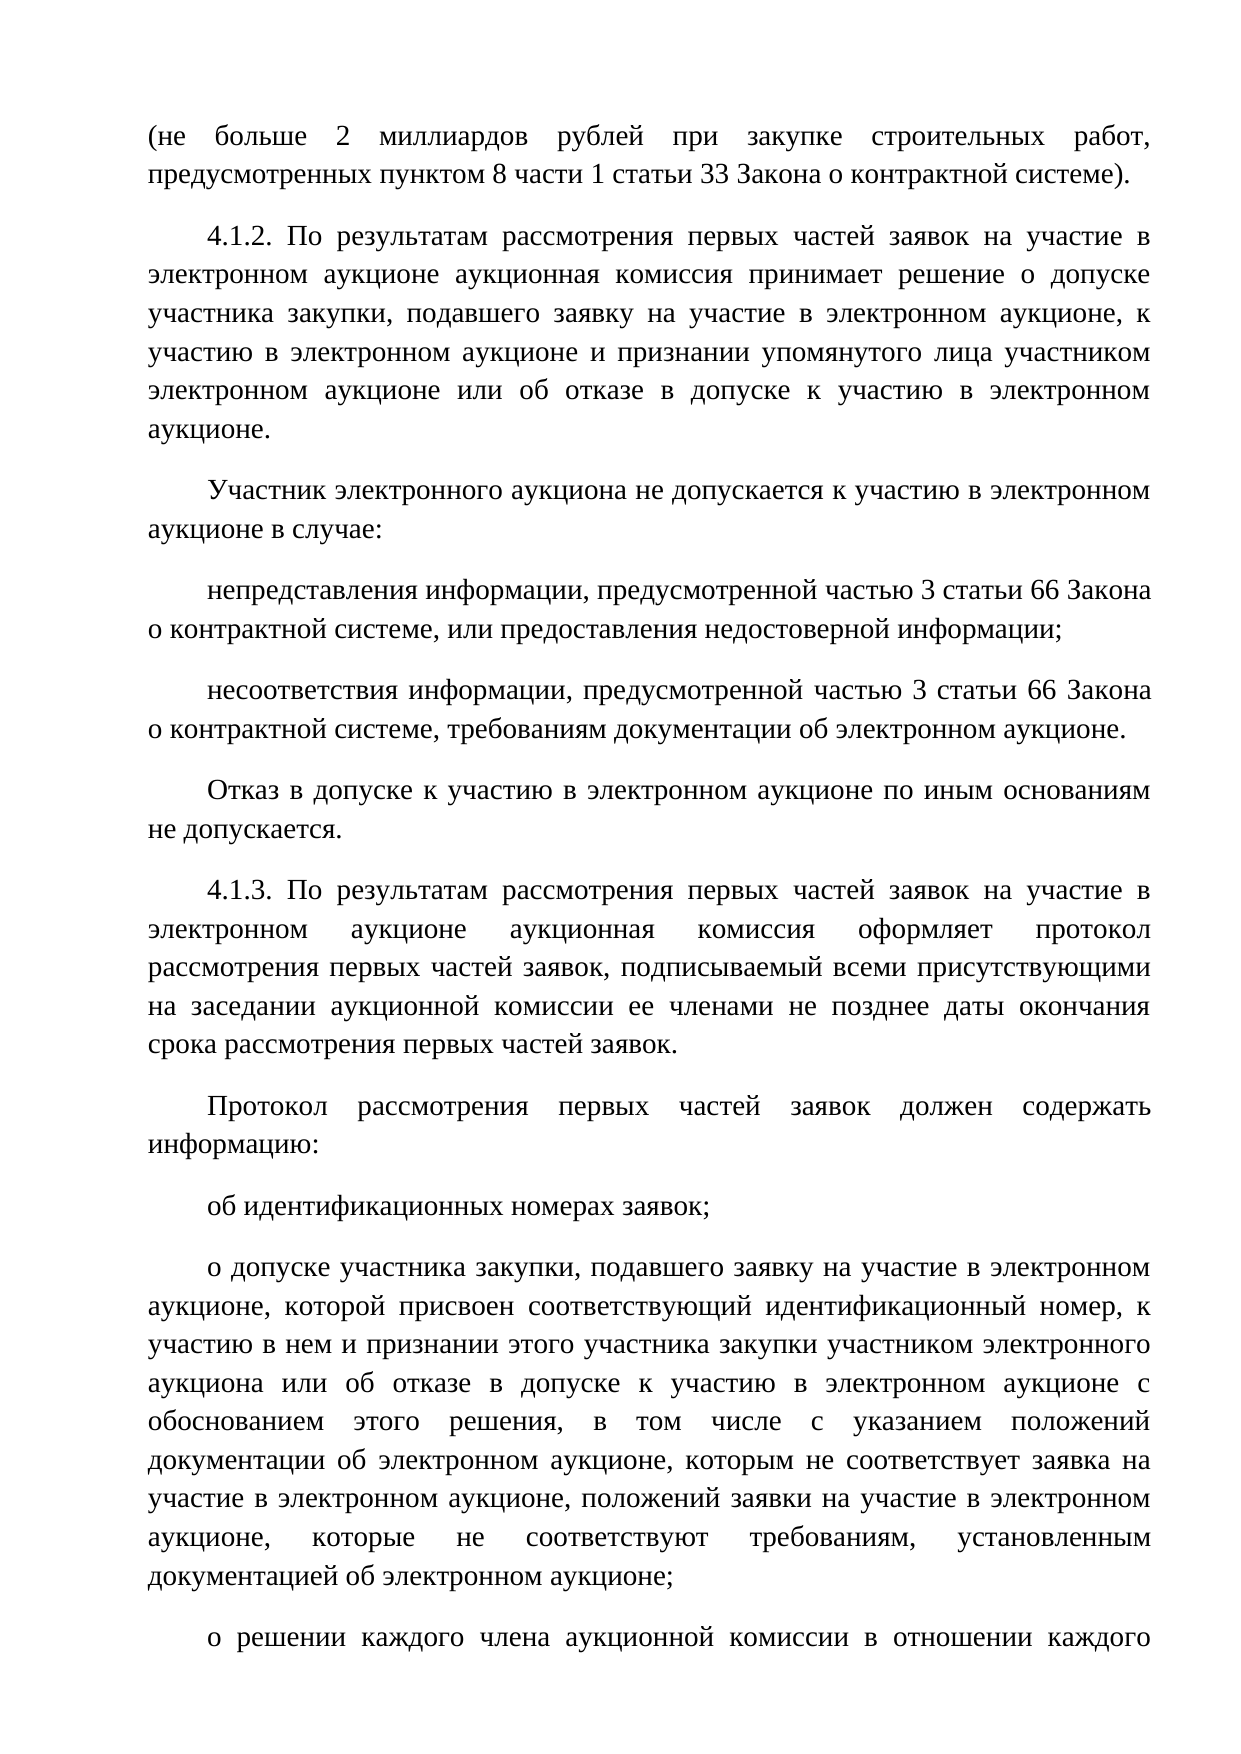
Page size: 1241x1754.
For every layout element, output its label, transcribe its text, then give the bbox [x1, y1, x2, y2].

text о допуске участника закупки, подавшего заявку на участие в электронном аукционе, которой присвоен соответствующий идентификационный номер, к участию в нем и признании этого участника закупки участником электронного аукциона или об отказе в допуске к участию в электронном аукционе с обоснованием этого решения, в том числе с указанием положений документации об электронном аукционе, которым не соответствует заявка на участие в электронном аукционе, положений заявки на участие в электронном аукционе, которые не соответствуют требованиям, установленным документацией об электронном аукционе; [148, 1249, 1152, 1591]
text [148, 1619, 1152, 1653]
text непредставления информации, предусмотренной частью 3 статьи 66 Закона о контрактной системе, или предоставления недостоверной информации; [148, 572, 1152, 644]
text Отказ в допуске к участию в электронном аукционе по иным основаниям не допускается. [148, 772, 1152, 844]
text Участник электронного аукциона не допускается к участию в электронном аукционе в случае: [148, 472, 1152, 544]
text несоответствия информации, предусмотренной частью 3 статьи 66 Закона о контрактной системе, требованиям документации об электронном аукционе. [148, 672, 1152, 744]
text 4.1.3. По результатам рассмотрения первых частей заявок на участие в электронном аукционе аукционная комиссия оформляет протокол рассмотрения первых частей заявок, подписываемый всеми присутствующими на заседании аукционной комиссии ее членами не позднее даты окончания срока рассмотрения первых частей заявок. [148, 872, 1152, 1060]
text Протокол рассмотрения первых частей заявок должен содержать информацию: [148, 1088, 1152, 1160]
text об идентификационных номерах заявок; [148, 1188, 1152, 1221]
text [148, 118, 1152, 190]
text 4.1.2. По результатам рассмотрения первых частей заявок на участие в электронном аукционе аукционная комиссия принимает решение о допуске участника закупки, подавшего заявку на участие в электронном аукционе, к участию в электронном аукционе и признании упомянутого лица участником электронном аукционе или об отказе в допуске к участию в электронном аукционе. [148, 218, 1152, 444]
